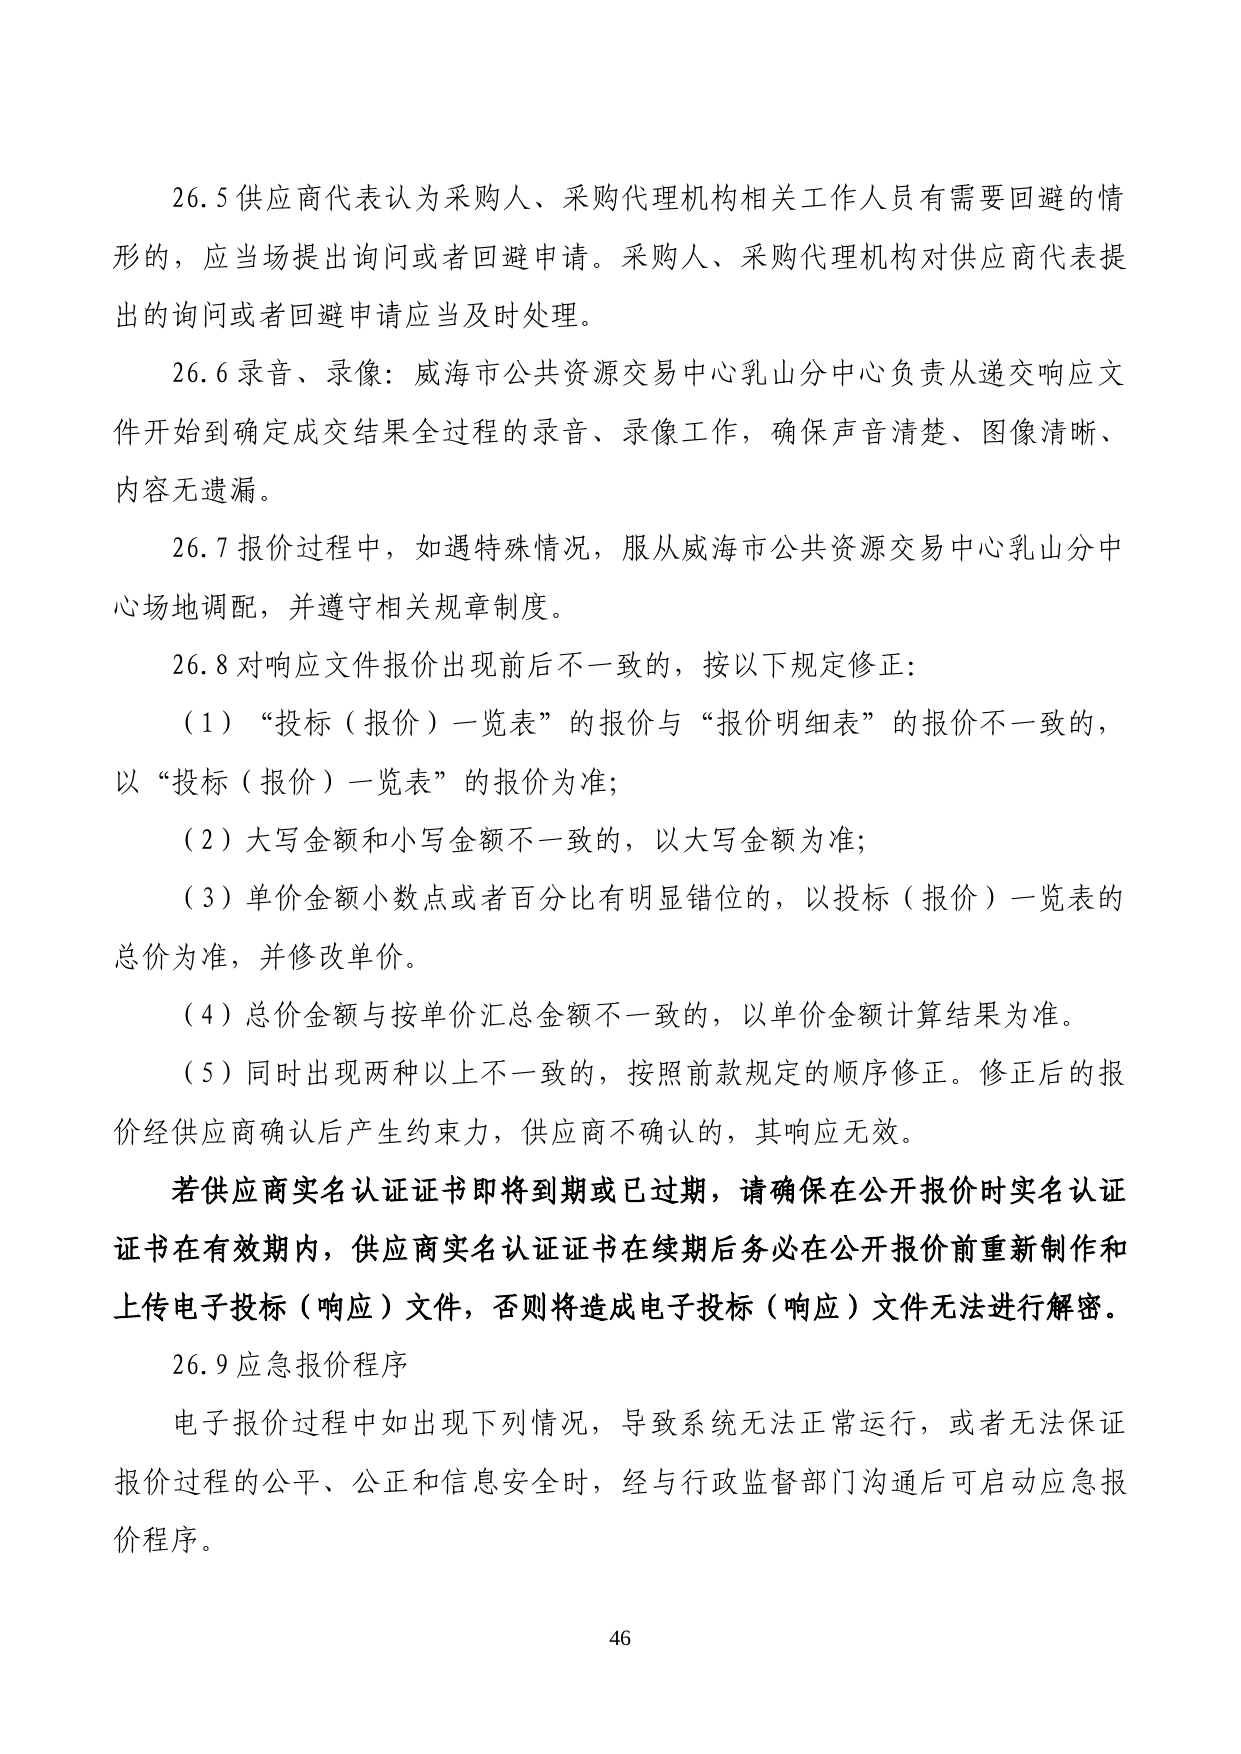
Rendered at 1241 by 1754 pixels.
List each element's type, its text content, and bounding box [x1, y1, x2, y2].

text （5）同时出现两种以上不一致的，按照前款规定的顺序修正。修正后的报价经供应商确认后产生约束力，供应商不确认的，其响应无效。 [112, 1037, 1128, 1154]
text 26.7报价过程中，如遇特殊情况，服从威海市公共资源交易中心乳山分中心场地调配，并遵守相关规章制度。 [112, 512, 1128, 629]
text 26.6录音、录像：威海市公共资源交易中心乳山分中心负责从递交响应文件开始到确定成交结果全过程的录音、录像工作，确保声音清楚、图像清晰、内容无遗漏。 [112, 337, 1128, 512]
text （4）总价金额与按单价汇总金额不一致的，以单价金额计算结果为准。 [112, 979, 1128, 1037]
text （3）单价金额小数点或者百分比有明显错位的，以投标（报价）一览表的总价为准，并修改单价。 [112, 862, 1128, 979]
text 电子报价过程中如出现下列情况，导致系统无法正常运行，或者无法保证报价过程的公平、公正和信息安全时，经与行政监督部门沟通后可启动应急报价程序。 [112, 1387, 1128, 1562]
text 26.9应急报价程序 [112, 1329, 1128, 1387]
text 26.5供应商代表认为采购人、采购代理机构相关工作人员有需要回避的情形的，应当场提出询问或者回避申请。采购人、采购代理机构对供应商代表提出的询问或者回避申请应当及时处理。 [112, 162, 1128, 337]
text （2）大写金额和小写金额不一致的，以大写金额为准； [112, 804, 1128, 862]
text 26.8对响应文件报价出现前后不一致的，按以下规定修正： [112, 629, 1128, 687]
text （1）“投标（报价）一览表”的报价与“报价明细表”的报价不一致的，以“投标（报价）一览表”的报价为准； [112, 687, 1128, 804]
text 若供应商实名认证证书即将到期或已过期，请确保在公开报价时实名认证证书在有效期内，供应商实名认证证书在续期后务必在公开报价前重新制作和上传电子投标（响应）文件，否则将造成电子投标（响应）文件无法进行解密。 [112, 1154, 1128, 1329]
